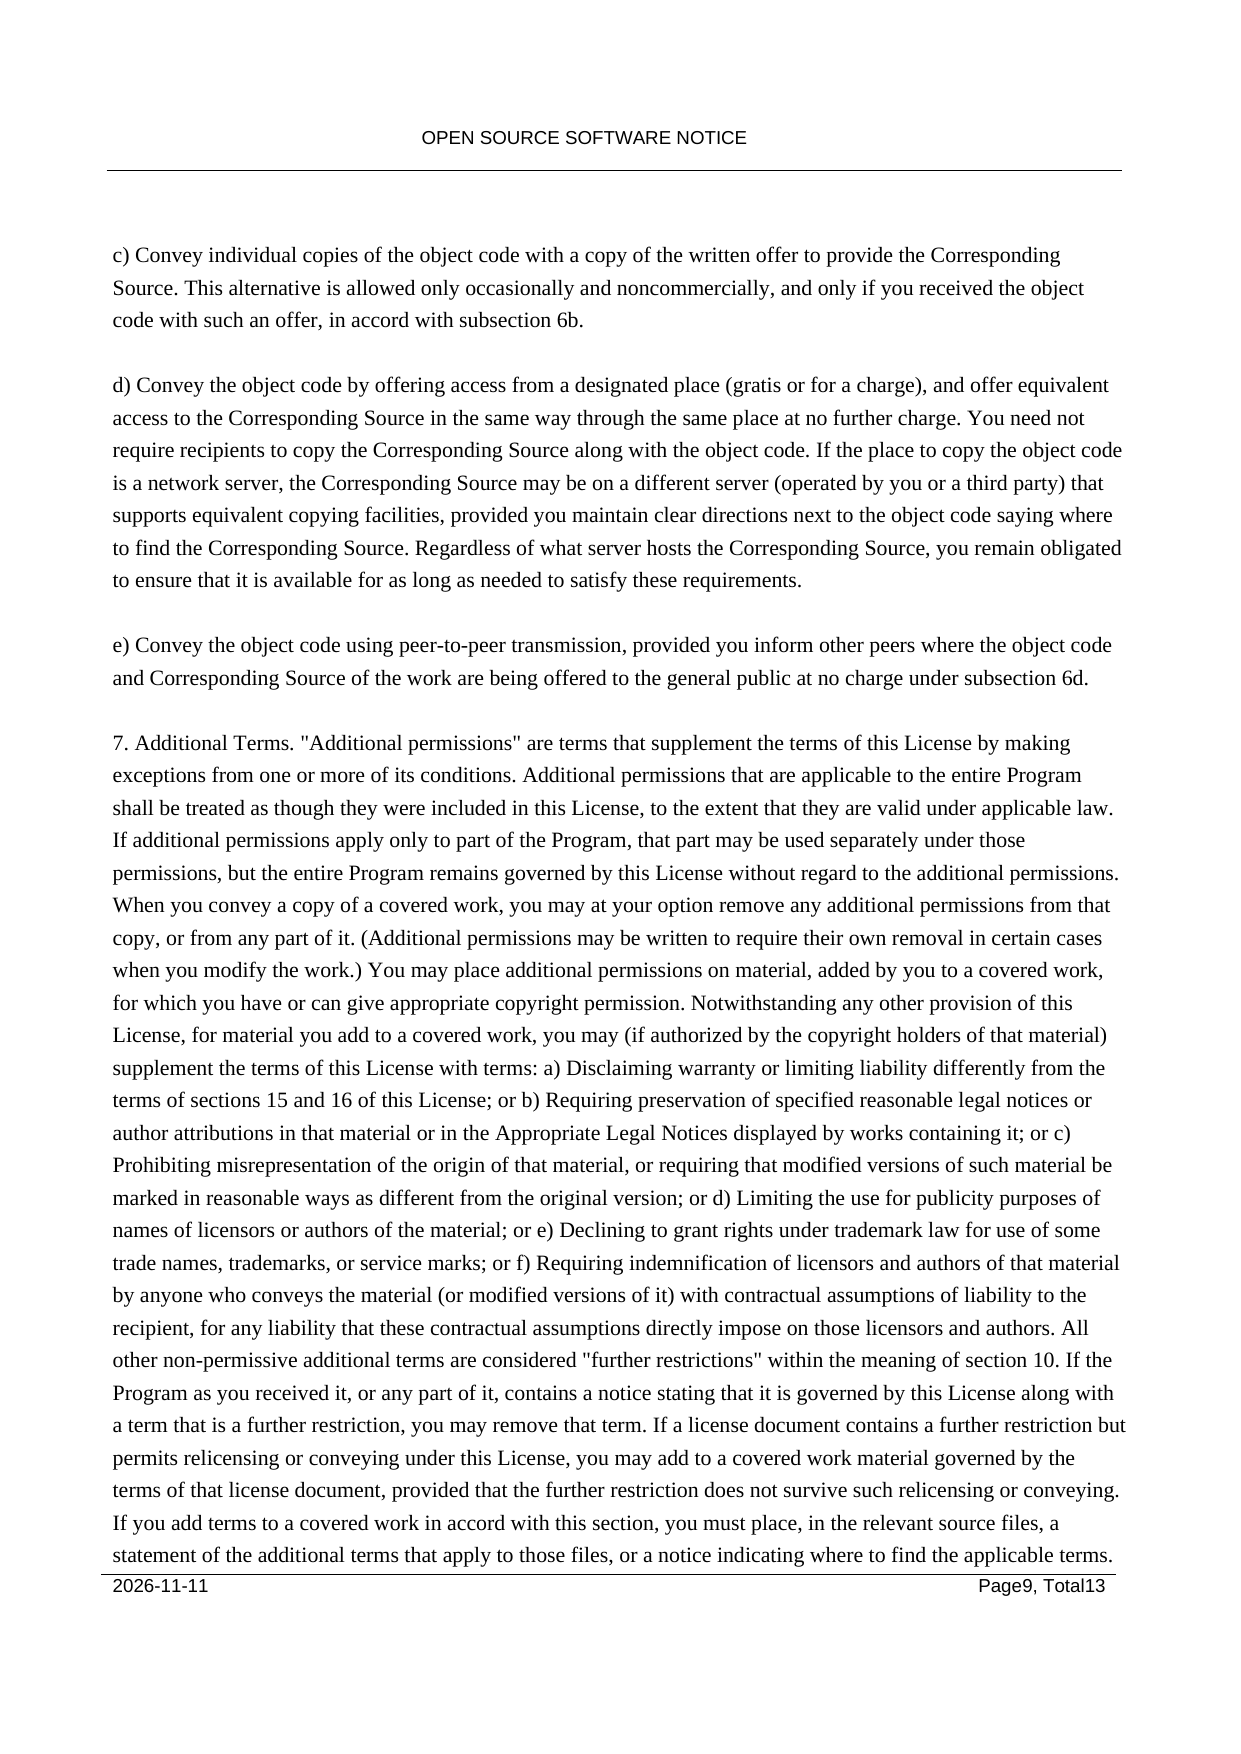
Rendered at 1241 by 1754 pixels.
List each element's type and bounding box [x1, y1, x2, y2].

text [112, 206, 1128, 1571]
